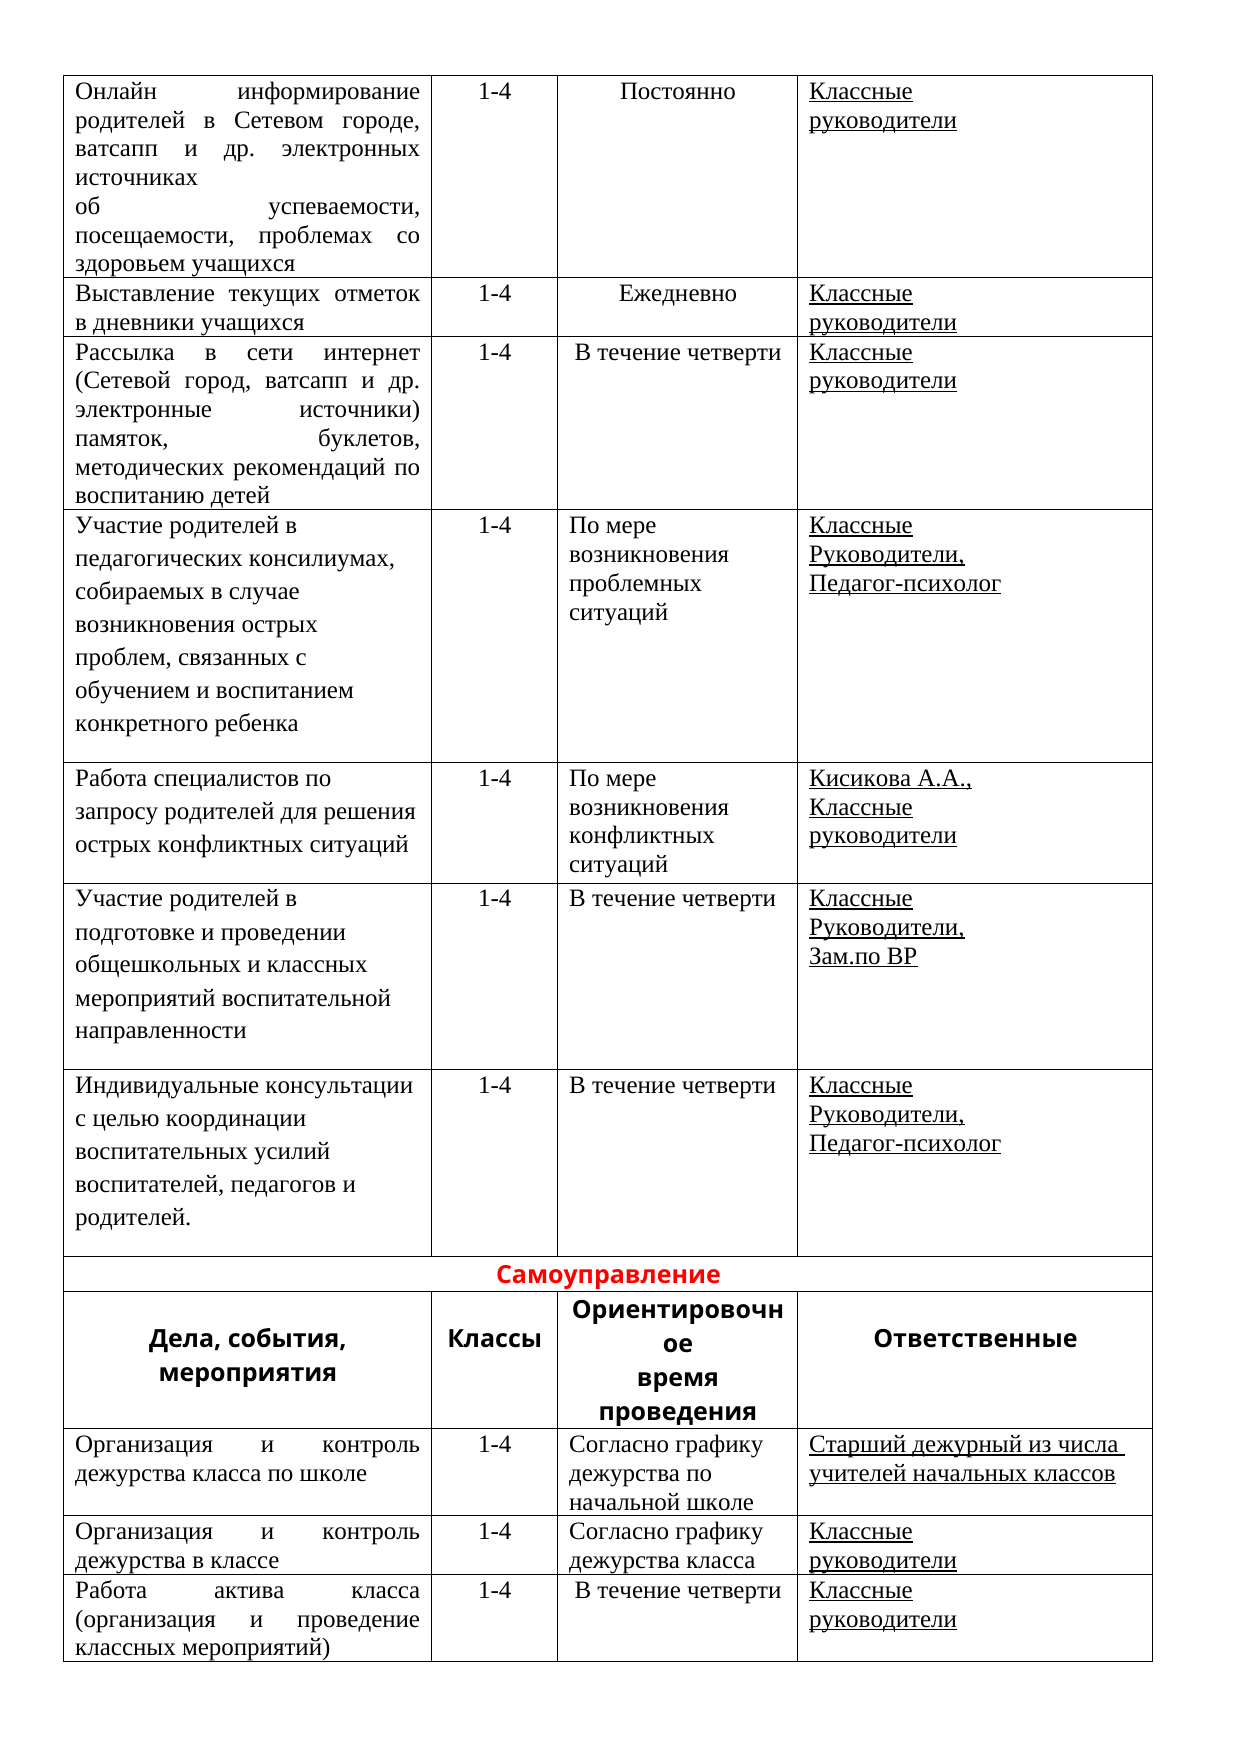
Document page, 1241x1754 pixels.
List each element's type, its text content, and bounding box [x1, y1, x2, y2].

table_cell Старший дежурный из числа учителей начальных классов [798, 1429, 1152, 1515]
table_cell Классные руководители [798, 278, 1152, 336]
table_cell Классные Руководители, Педагог-психолог [798, 510, 1152, 762]
table_cell Организация и контроль дежурства класса по школе [64, 1429, 431, 1515]
table_cell Классные Руководители, Зам.по ВР [798, 884, 1152, 1069]
table_cell 1-4 [432, 1429, 557, 1515]
table_cell Ежедневно [558, 278, 797, 336]
table_cell 1-4 [432, 884, 557, 1069]
table_cell Ориентировочное время проведения [558, 1292, 797, 1428]
table_cell 1-4 [432, 763, 557, 882]
table_cell Ответственные [798, 1292, 1152, 1428]
table_cell 1-4 [432, 278, 557, 336]
table_cell По мере возникновения проблемных ситуаций [558, 510, 797, 762]
table_cell Кисикова А.А., Классные руководители [798, 763, 1152, 882]
table_cell 1-4 [432, 510, 557, 762]
table_cell Индивидуальные консультации c целью координации воспитательных усилий воспитателей, педагогов и родителей. [64, 1070, 431, 1256]
table_cell Участие родителей в педагогических консилиумах, собираемых в случае возникновения острых проблем, связанных с обучением и воспитанием конкретного ребенка [64, 510, 431, 762]
table_cell Классные Руководители, Педагог-психолог [798, 1070, 1152, 1256]
table_cell Классные руководители [798, 1516, 1152, 1574]
table_cell Участие родителей в подготовке и проведении общешкольных и классных мероприятий воспитательной направленности [64, 884, 431, 1069]
table_cell Рассылка в сети интернет (Сетевой город, ватсапп и др. электронные источники) памяток, буклетов, методических рекомендаций по воспитанию детей [64, 337, 431, 509]
table_cell Дела, события, мероприятия [64, 1292, 431, 1428]
table_cell В течение четверти [558, 337, 797, 509]
table_cell 1-4 [432, 337, 557, 509]
table_cell 1-4 [432, 1070, 557, 1256]
table_cell По мере возникновения конфликтных ситуаций [558, 763, 797, 882]
table_cell Классные руководители [798, 337, 1152, 509]
table_cell Классные руководители [798, 76, 1152, 277]
table_cell 1-4 [432, 76, 557, 277]
table_cell Классы [432, 1292, 557, 1428]
table_cell Работа специалистов по запросу родителей для решения острых конфликтных ситуаций [64, 763, 431, 882]
table_cell Выставление текущих отметок в дневники учащихся [64, 278, 431, 336]
table_cell 1-4 [432, 1516, 557, 1574]
table_cell В течение четверти [558, 1575, 797, 1661]
table_cell Онлайн информирование родителей в Сетевом городе, ватсапп и др. электронных источниках об успеваемости, посещаемости, проблемах со здоровьем учащихся [64, 76, 431, 277]
table_cell Согласно графику дежурства класса [558, 1516, 797, 1574]
table_cell Организация и контроль дежурства в классе [64, 1516, 431, 1574]
table_cell Постоянно [558, 76, 797, 277]
table_cell Работа актива класса (организация и проведение классных мероприятий) [64, 1575, 431, 1661]
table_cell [798, 1575, 1152, 1661]
table_cell В течение четверти [558, 1070, 797, 1256]
table_cell 1-4 [432, 1575, 557, 1661]
table_cell Согласно графику дежурства по начальной школе [558, 1429, 797, 1515]
table_cell В течение четверти [558, 884, 797, 1069]
table_cell Самоуправление [64, 1257, 1152, 1291]
